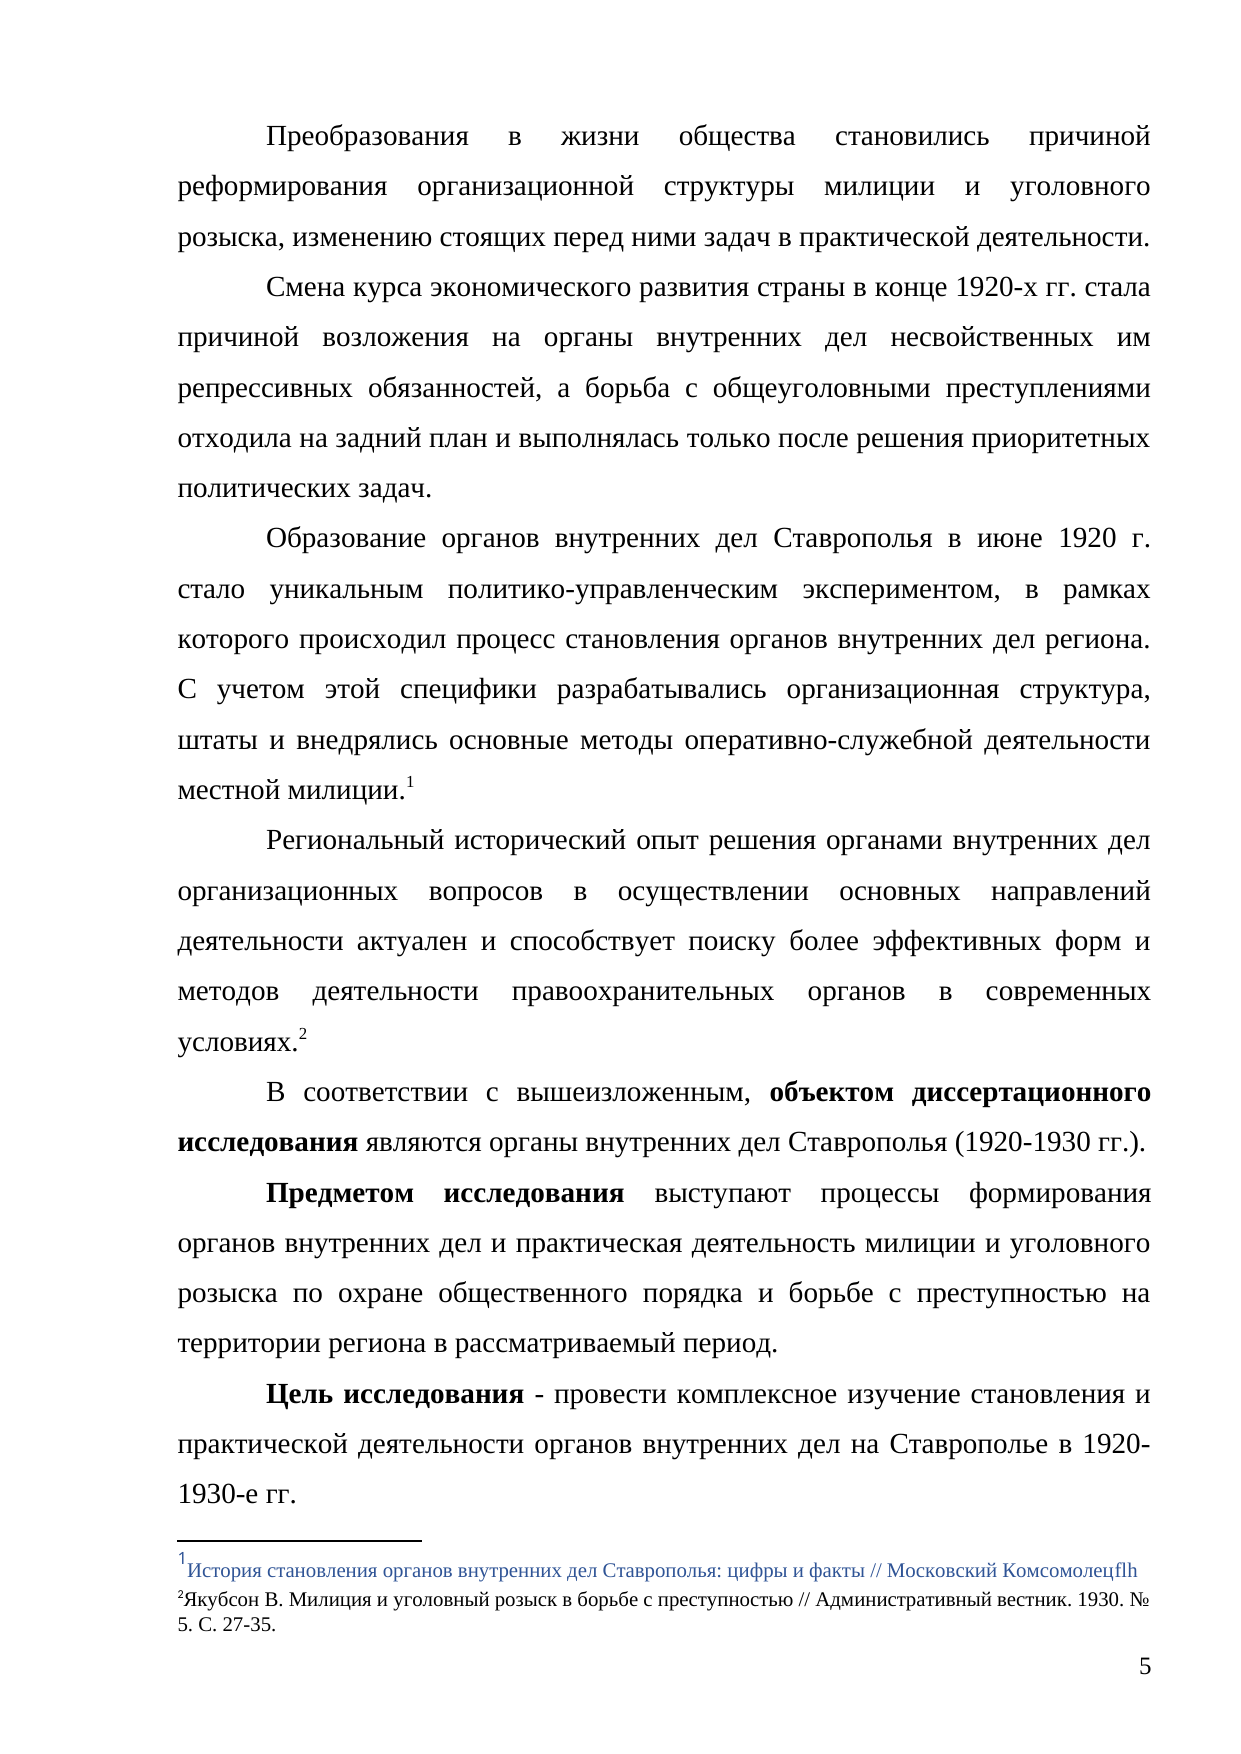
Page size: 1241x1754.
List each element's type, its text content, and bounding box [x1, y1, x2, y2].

text В соответствии с вышеизложенным, объектом диссертационного исследования являются органы внутренних дел Ставрополья (1920-1930 гг.). [177, 1074, 1152, 1158]
text Образование органов внутренних дел Ставрополья в июне 1920 г. стало уникальным политико-управленческим экспериментом, в рамках которого происходил процесс становления органов внутренних дел региона. С учетом этой специфики разрабатывались организационная структура, штаты и внедрялись основные методы оперативно-служебной деятельности местной милиции. [177, 521, 1152, 806]
text Смена курса экономического развития страны в конце 1920-х гг. стала причиной возложения на органы внутренних дел несвойственных им репрессивных обязанностей, а борьба с общеуголовными преступлениями отходила на задний план и выполнялась только после решения приоритетных политических задач. [177, 269, 1152, 504]
text Региональный исторический опыт решения органами внутренних дел организационных вопросов в осуществлении основных направлений деятельности актуален и способствует поиску более эффективных форм и методов деятельности правоохранительных органов в современных условиях. [177, 822, 1152, 1057]
text Цель исследования - провести комплексное изучение становления и практической деятельности органов внутренних дел на Ставрополье в 1920-1930-е гг. [177, 1376, 1152, 1510]
text Предметом исследования выступают процессы формирования органов внутренних дел и практическая деятельность милиции и уголовного розыска по охране общественного порядка и борьбе с преступностью на территории региона в рассматриваемый период. [177, 1175, 1152, 1359]
text Преобразования в жизни общества становились причиной реформирования организационной структуры милиции и уголовного розыска, изменению стоящих перед ними задач в практической деятельности. [177, 118, 1152, 252]
